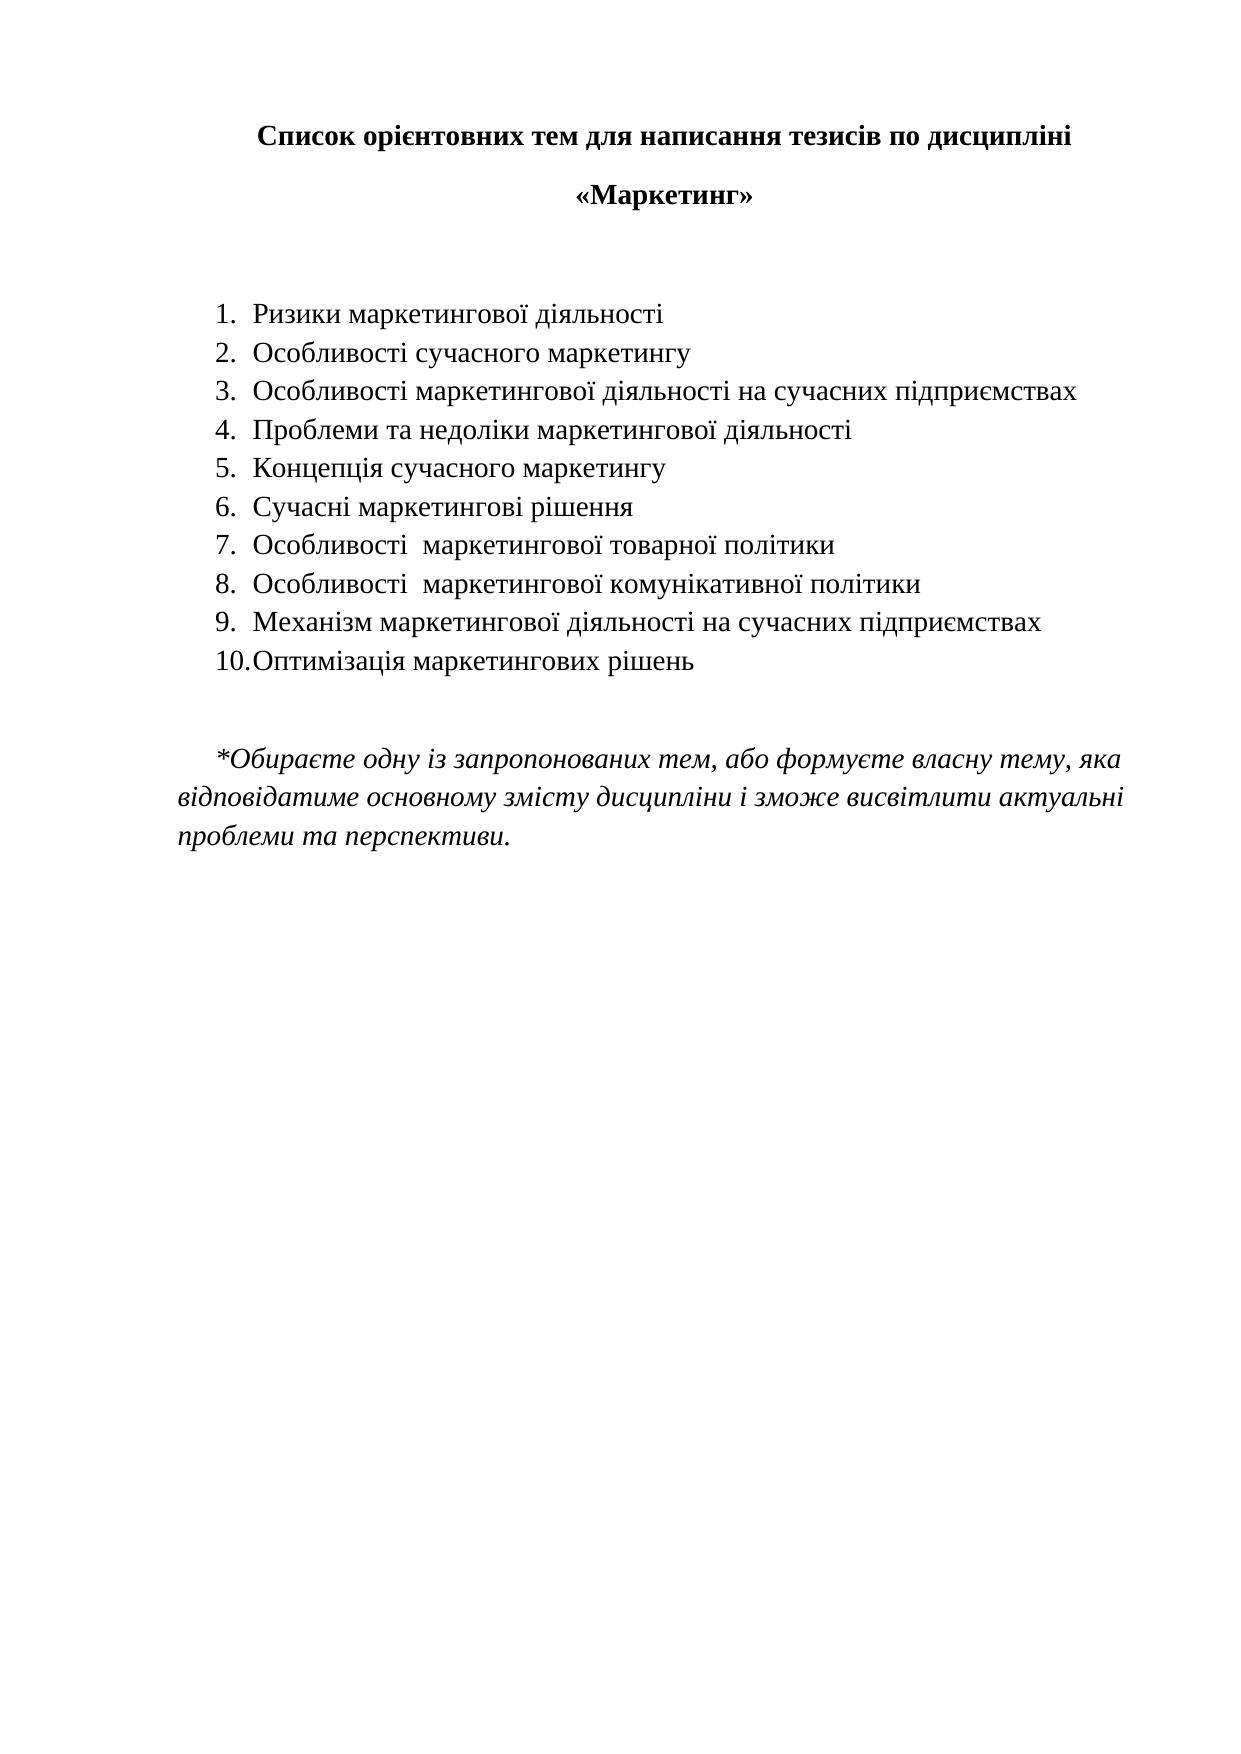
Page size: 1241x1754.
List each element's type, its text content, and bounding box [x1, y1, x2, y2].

list Особливості маркетингової комунікативної політики [215, 566, 1152, 599]
text Список орієнтовних тем для написання тезисів по дисципліні [177, 118, 1152, 152]
text «Маркетинг» [177, 177, 1152, 211]
list Сучасні маркетингові рішення [215, 489, 1152, 522]
list Концепція сучасного маркетингу [215, 450, 1152, 484]
list Проблеми та недоліки маркетингової діяльності [215, 412, 1152, 445]
list Особливості маркетингової діяльності на сучасних підприємствах [215, 373, 1152, 407]
list Особливості сучасного маркетингу [215, 335, 1152, 368]
list Ризики маркетингової діяльності [215, 296, 1152, 330]
list Механізм маркетингової діяльності на сучасних підприємствах [215, 604, 1152, 638]
list Оптимізація маркетингових рішень [215, 643, 1152, 677]
list Особливості маркетингової товарної політики [215, 527, 1152, 561]
text *Обираєте одну із запропонованих тем, або формуєте власну тему, яка відповідатиме основному змісту дисципліни і зможе висвітлити актуальні проблеми та перспективи. [177, 741, 1152, 852]
